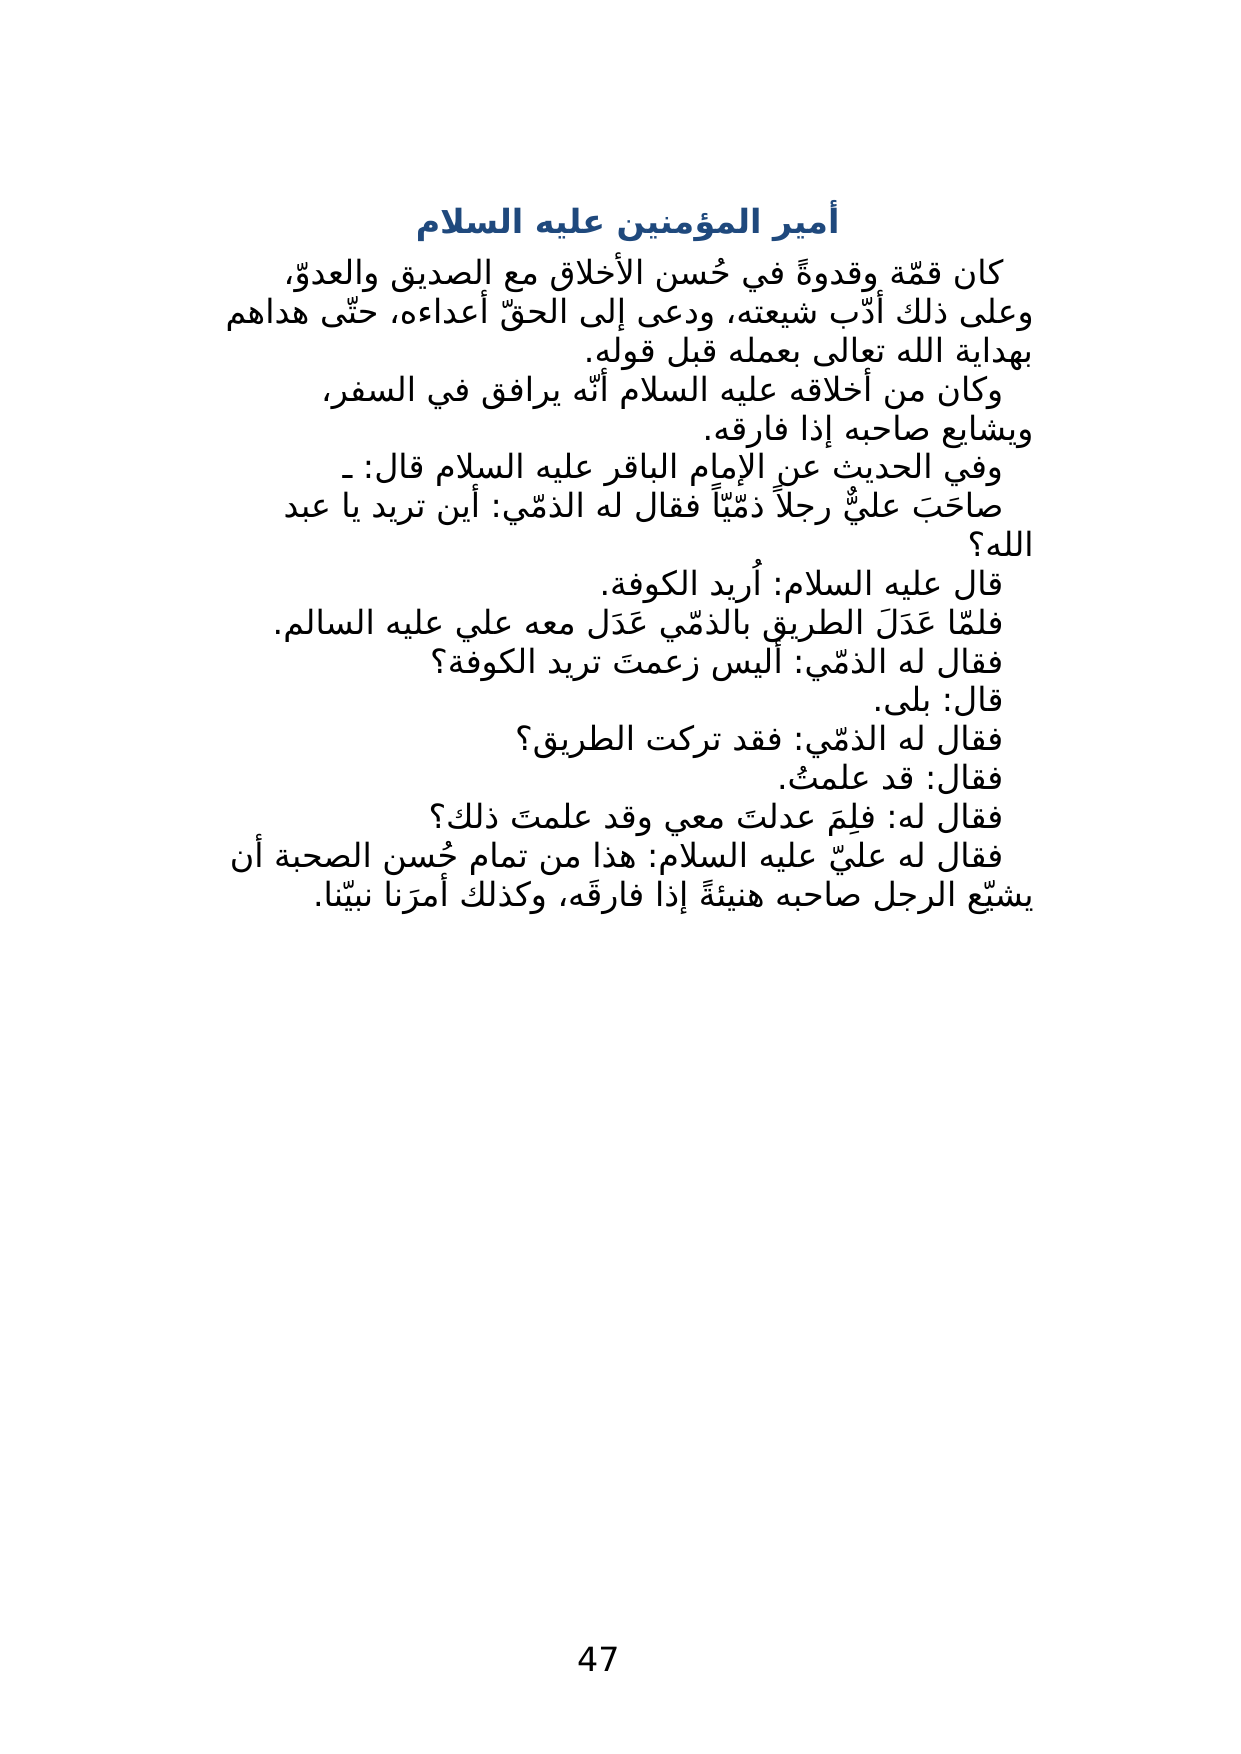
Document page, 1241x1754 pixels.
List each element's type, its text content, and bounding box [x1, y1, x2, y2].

text فلمّا عَدَلَ الطريق بالذمّي عَدَل معه علي عليه السالم. [222, 603, 1033, 642]
text فقال له عليّ عليه السلام: هذا من تمام حُسن الصحبة أن يشيّع الرجل صاحبه هنيئةً إذا فارقَه، وكذلك أمرَنا نبيّنا. [222, 836, 1033, 914]
text فقال له: فلِمَ عدلتَ معي وقد علمتَ ذلك؟ [222, 797, 1033, 836]
text فقال له الذمّي: أليس زعمتَ تريد الكوفة؟ [222, 642, 1033, 681]
text قال: بلى. [222, 681, 1033, 720]
text فقال: قد علمتُ. [222, 759, 1033, 797]
text كان قمّة وقدوةً في حُسن الأخلاق مع الصديق والعدوّ، وعلى ذلك أدّب شيعته، ودعى إلى الحقّ أعداءه، حتّى هداهم بهداية الله تعالى بعمله قبل قوله. [222, 253, 1033, 370]
text فقال له الذمّي: فقد تركت الطريق؟ [222, 720, 1033, 759]
text قال عليه السلام: اُريد الكوفة. [222, 564, 1033, 603]
text صاحَبَ عليٌّ رجلاً ذمّيّاً فقال له الذمّي: أين تريد يا عبد الله؟ [222, 487, 1033, 564]
text وفي الحديث عن الإمام الباقر عليه السلام قال: ـ [222, 448, 1033, 487]
subtitle أمير المؤمنين عليه السلام [222, 202, 1033, 241]
text وكان من أخلاقه عليه السلام أنّه يرافق في السفر، ويشايع صاحبه إذا فارقه. [222, 370, 1033, 448]
